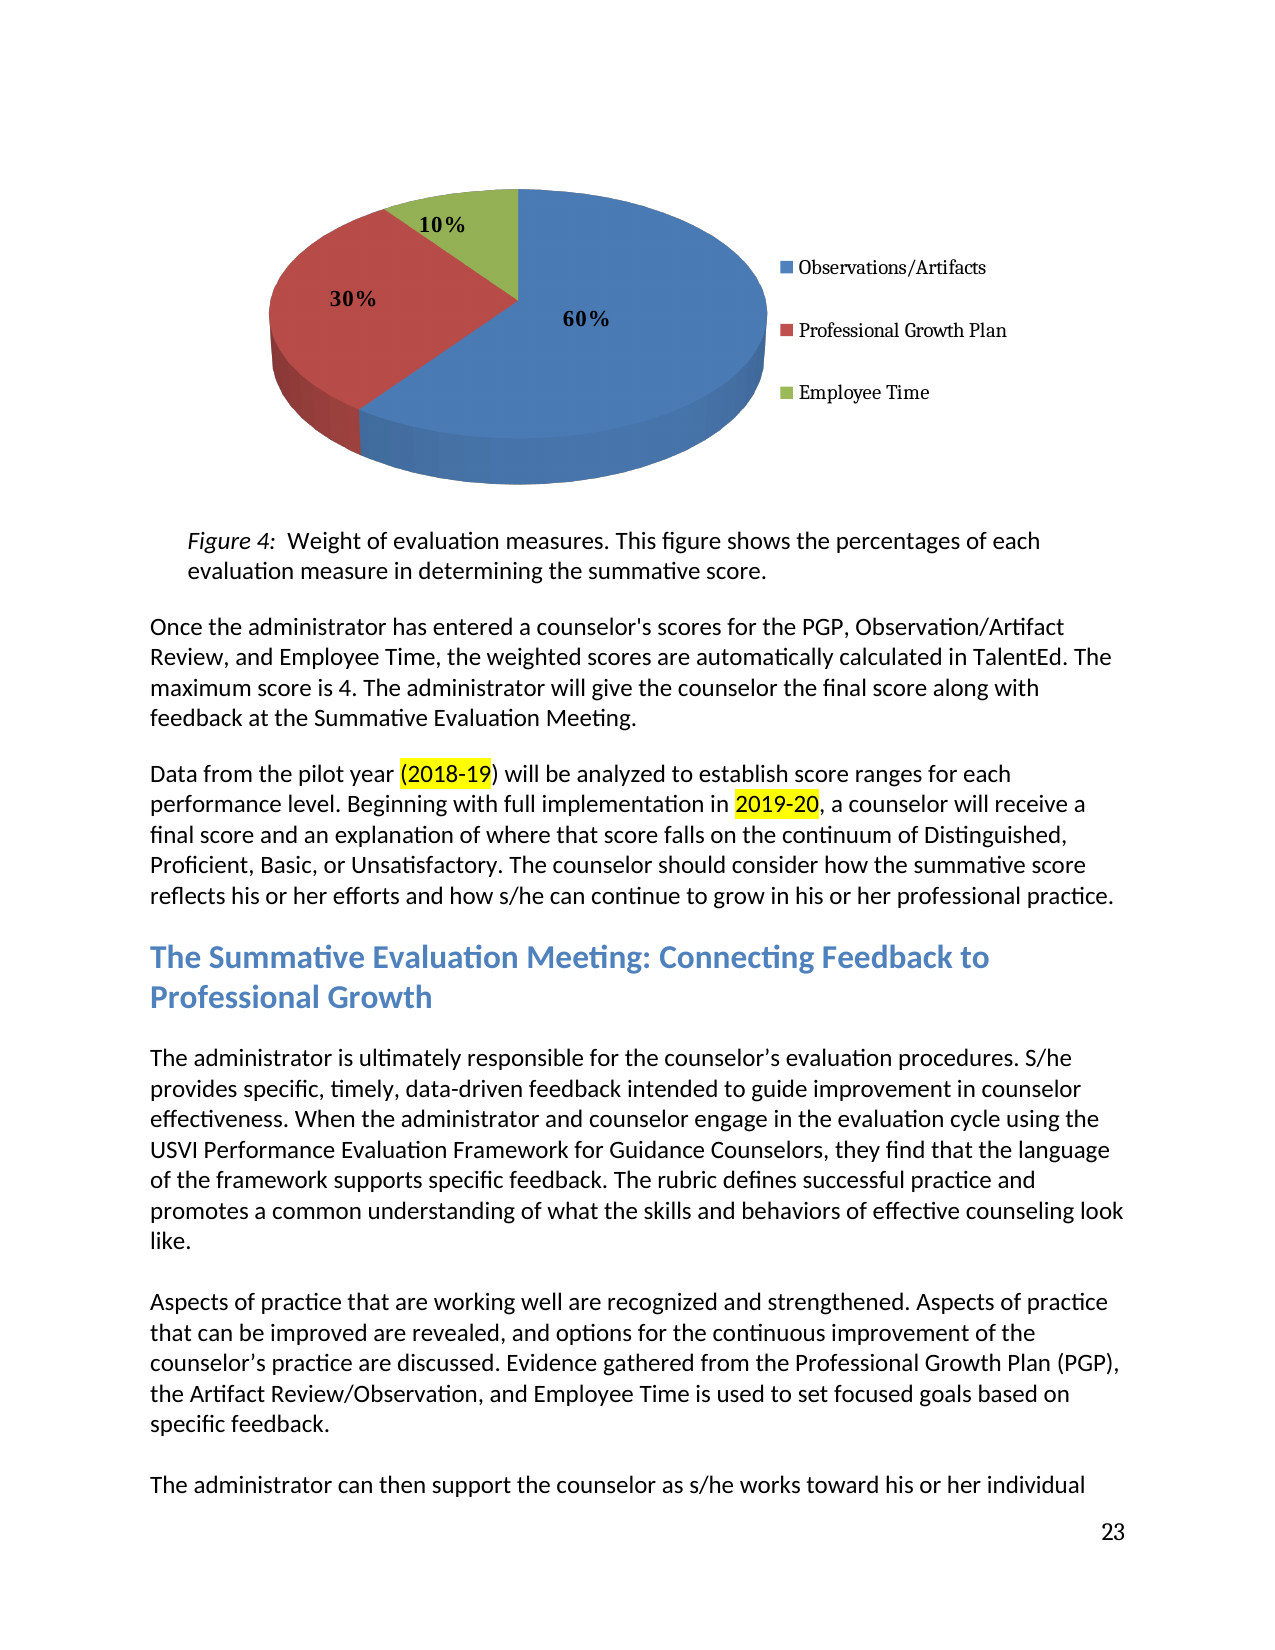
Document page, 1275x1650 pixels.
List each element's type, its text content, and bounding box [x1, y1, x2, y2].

text Data from the pilot year (2018-19) will be analyzed to establish score ranges for each performance level. Beginning with full implementation in 2019-20, a counselor will receive a final score and an explanation of where that score falls on the continuum of Distinguished, Proficient, Basic, or Unsatisfactory. The counselor should consider how the summative score reflects his or her efforts and how s/he can continue to grow in his or her professional practice. [150, 758, 1125, 911]
text The administrator is ultimately responsible for the counselor’s evaluation procedures. S/he provides specific, timely, data-driven feedback intended to guide improvement in counselor effectiveness. When the administrator and counselor engage in the evaluation cycle using the USVI Performance Evaluation Framework for Guidance Counselors, they find that the language of the framework supports specific feedback. The rubric defines successful practice and promotes a common understanding of what the skills and behaviors of effective counseling look like. [150, 1042, 1125, 1256]
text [150, 1469, 1125, 1500]
text Once the administrator has entered a counselor's scores for the PGP, Observation/Artifact Review, and Employee Time, the weighted scores are automatically calculated in TalentEd. The maximum score is 4. The administrator will give the counselor the final score along with feedback at the Summative Evaluation Meeting. [150, 611, 1125, 733]
text Figure 4: Weight of evaluation measures. This figure shows the percentages of each evaluation measure in determining the summative score. [187, 525, 1125, 586]
text The Summative Evaluation Meeting: Connecting Feedback to Professional Growth [150, 936, 1125, 1017]
text Aspects of practice that are working well are recognized and strengthened. Aspects of practice that can be improved are revealed, and options for the continuous improvement of the counselor’s practice are discussed. Evidence gathered from the Professional Growth Plan (PGP), the Artifact Review/Observation, and Employee Time is used to set focused goals based on specific feedback. [150, 1286, 1125, 1439]
